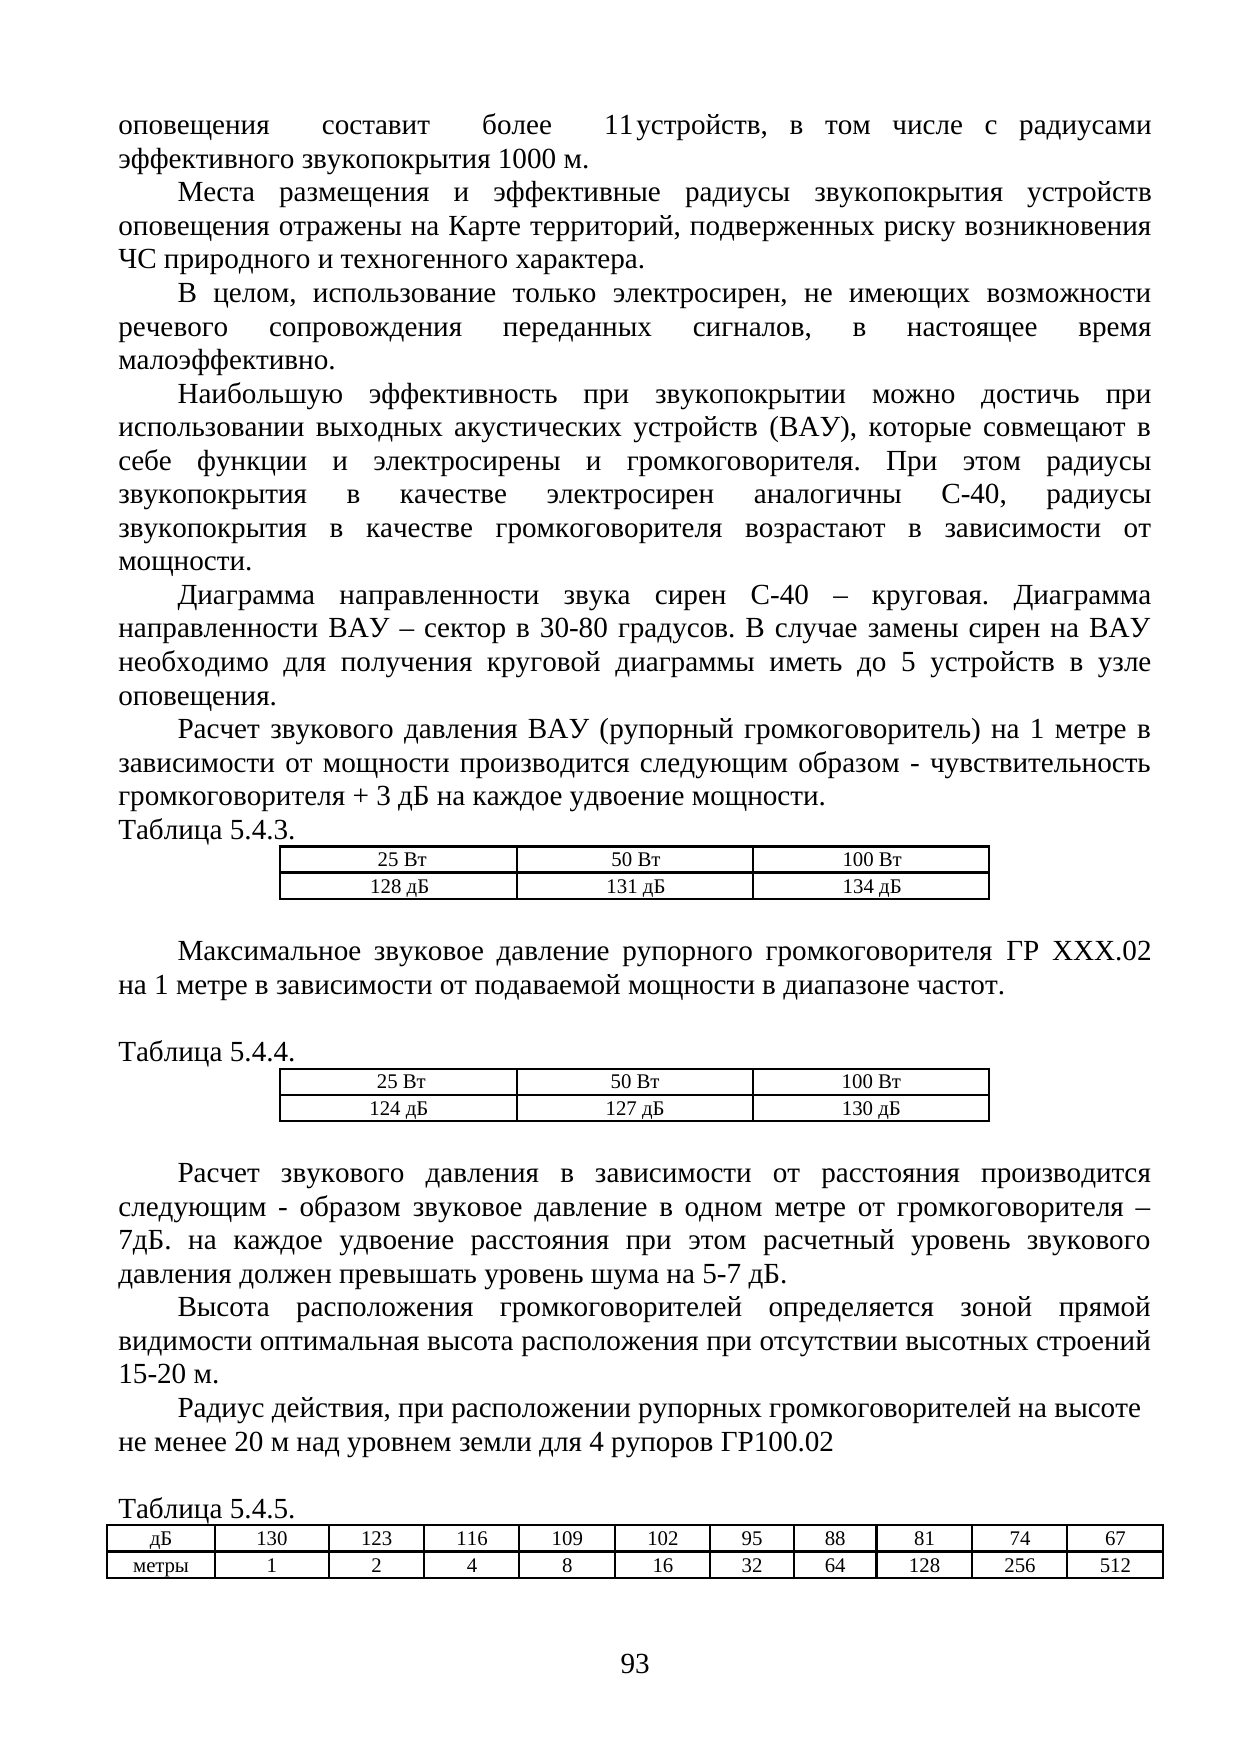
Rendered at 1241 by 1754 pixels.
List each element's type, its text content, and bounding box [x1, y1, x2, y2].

text Расчет звукового давления в зависимости от расстояния производится следующим - образом звуковое давление в одном метре от громкоговорителя – 7дБ. на каждое удвоение расстояния при этом расчетный уровень звукового давления должен превышать уровень шума на 5-7 дБ. [118, 1155, 1152, 1289]
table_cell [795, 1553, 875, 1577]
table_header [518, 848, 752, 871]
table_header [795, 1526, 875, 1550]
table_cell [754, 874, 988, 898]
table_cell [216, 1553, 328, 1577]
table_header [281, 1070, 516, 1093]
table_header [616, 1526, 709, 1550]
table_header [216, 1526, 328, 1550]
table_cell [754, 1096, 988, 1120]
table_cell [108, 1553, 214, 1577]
text Диаграмма направленности звука сирен С-40 – круговая. Диаграмма направленности ВАУ – сектор в 30-80 градусов. В случае замены сирен на ВАУ необходимо для получения круговой диаграммы иметь до 5 устройств в узле оповещения. [118, 577, 1152, 711]
text Радиус действия, при расположении рупорных громкоговорителей на высоте не менее 20 м над уровнем земли для 4 рупоров ГР100.02 [118, 1390, 1152, 1457]
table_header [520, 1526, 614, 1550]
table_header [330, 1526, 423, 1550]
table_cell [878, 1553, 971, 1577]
text Таблица 5.4.5. [118, 1491, 1152, 1524]
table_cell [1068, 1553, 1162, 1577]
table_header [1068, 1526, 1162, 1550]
text Таблица 5.4.4. [118, 1034, 1152, 1067]
text Высота расположения громкоговорителей определяется зоной прямой видимости оптимальная высота расположения при отсутствии высотных строений 15-20 м. [118, 1289, 1152, 1390]
text Максимальное звуковое давление рупорного громкоговорителя ГР ХХХ.02 на 1 метре в зависимости от подаваемой мощности в диапазоне частот. [118, 933, 1152, 1000]
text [118, 107, 1152, 174]
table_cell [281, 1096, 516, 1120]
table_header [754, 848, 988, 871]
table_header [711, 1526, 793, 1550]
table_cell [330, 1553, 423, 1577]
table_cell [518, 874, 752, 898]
text Наибольшую эффективность при звукопокрытии можно достичь при использовании выходных акустических устройств (ВАУ), которые совмещают в себе функции и электросирены и громкоговорителя. При этом радиусы звукопокрытия в качестве электросирен аналогичны С-40, радиусы звукопокрытия в качестве громкоговорителя возрастают в зависимости от мощности. [118, 376, 1152, 577]
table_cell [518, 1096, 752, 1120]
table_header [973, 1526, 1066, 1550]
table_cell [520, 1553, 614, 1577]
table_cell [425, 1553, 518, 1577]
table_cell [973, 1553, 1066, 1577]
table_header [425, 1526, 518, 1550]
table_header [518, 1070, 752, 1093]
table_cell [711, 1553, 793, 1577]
text В целом, использование только электросирен, не имеющих возможности речевого сопровождения переданных сигналов, в настоящее время малоэффективно. [118, 275, 1152, 376]
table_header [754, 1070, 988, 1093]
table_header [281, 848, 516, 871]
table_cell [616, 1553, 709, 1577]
text Расчет звукового давления ВАУ (рупорный громкоговоритель) на 1 метре в зависимости от мощности производится следующим образом - чувствительность громкоговорителя + 3 дБ на каждое удвоение мощности. [118, 711, 1152, 812]
text Места размещения и эффективные радиусы звукопокрытия устройств оповещения отражены на Карте территорий, подверженных риску возникновения ЧС природного и техногенного характера. [118, 174, 1152, 275]
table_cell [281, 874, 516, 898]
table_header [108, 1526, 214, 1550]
text Таблица 5.4.3. [118, 812, 1152, 845]
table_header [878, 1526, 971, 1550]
